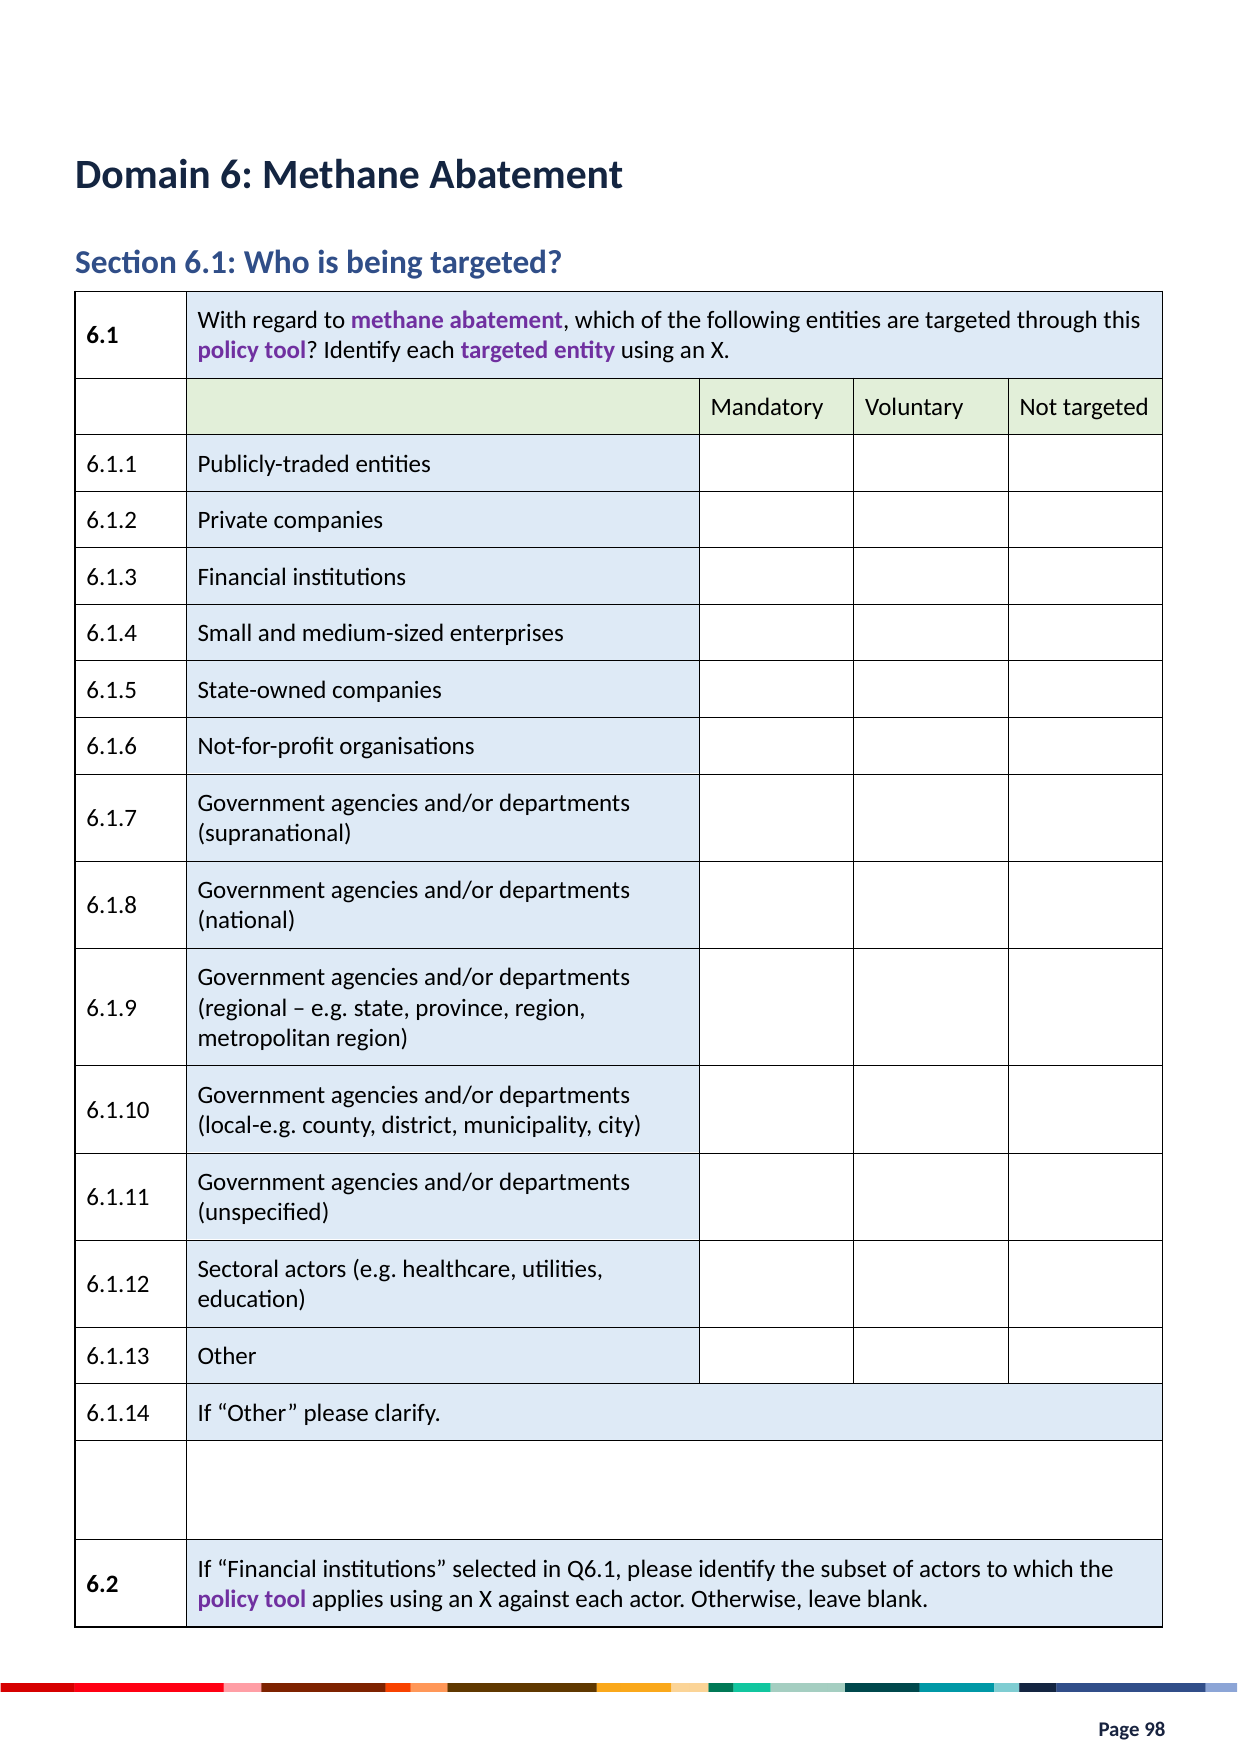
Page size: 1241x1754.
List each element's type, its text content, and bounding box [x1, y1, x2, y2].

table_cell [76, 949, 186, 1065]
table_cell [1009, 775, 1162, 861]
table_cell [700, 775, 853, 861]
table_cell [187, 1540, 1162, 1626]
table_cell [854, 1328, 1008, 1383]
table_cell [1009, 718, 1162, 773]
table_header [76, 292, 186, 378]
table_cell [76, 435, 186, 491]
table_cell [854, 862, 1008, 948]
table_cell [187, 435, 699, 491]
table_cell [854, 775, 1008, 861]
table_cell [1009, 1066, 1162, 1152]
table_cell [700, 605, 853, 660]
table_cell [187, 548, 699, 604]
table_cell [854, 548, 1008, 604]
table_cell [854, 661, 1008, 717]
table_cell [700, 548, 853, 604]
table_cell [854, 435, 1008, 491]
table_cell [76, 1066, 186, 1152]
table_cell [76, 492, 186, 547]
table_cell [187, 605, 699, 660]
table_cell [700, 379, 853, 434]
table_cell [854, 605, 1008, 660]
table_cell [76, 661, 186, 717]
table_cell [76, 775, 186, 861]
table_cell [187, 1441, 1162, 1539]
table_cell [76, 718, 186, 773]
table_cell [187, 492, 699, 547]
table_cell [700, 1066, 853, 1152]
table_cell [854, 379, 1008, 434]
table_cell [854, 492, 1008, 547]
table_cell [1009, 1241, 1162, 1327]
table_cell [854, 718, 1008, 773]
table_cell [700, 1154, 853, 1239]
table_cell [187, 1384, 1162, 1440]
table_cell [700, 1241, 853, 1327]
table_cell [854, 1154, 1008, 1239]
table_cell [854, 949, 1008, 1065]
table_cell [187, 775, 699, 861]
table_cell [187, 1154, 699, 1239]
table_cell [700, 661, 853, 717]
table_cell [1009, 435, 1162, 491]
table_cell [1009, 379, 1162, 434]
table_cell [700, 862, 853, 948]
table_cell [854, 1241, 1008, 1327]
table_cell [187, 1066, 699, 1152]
picture [0, 1683, 1236, 1692]
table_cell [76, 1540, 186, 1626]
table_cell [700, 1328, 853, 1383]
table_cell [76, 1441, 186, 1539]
subtitle Section 6.1: Who is being targeted? [75, 241, 1165, 282]
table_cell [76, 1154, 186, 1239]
subtitle Domain 6: Methane Abatement [75, 148, 1165, 199]
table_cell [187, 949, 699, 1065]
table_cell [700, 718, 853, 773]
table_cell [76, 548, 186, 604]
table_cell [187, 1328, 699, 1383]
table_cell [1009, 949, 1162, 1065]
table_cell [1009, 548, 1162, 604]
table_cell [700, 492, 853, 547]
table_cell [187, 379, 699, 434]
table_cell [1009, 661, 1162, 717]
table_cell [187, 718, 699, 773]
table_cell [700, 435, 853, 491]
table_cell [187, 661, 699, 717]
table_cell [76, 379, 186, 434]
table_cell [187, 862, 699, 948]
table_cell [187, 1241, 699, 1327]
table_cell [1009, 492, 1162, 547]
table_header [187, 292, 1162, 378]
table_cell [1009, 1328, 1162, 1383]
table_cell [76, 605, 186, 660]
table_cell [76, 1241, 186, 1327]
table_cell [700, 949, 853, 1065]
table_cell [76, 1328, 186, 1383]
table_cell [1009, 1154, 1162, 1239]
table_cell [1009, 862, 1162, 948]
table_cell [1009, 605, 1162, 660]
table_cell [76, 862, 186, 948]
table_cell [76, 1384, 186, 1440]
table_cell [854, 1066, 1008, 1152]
